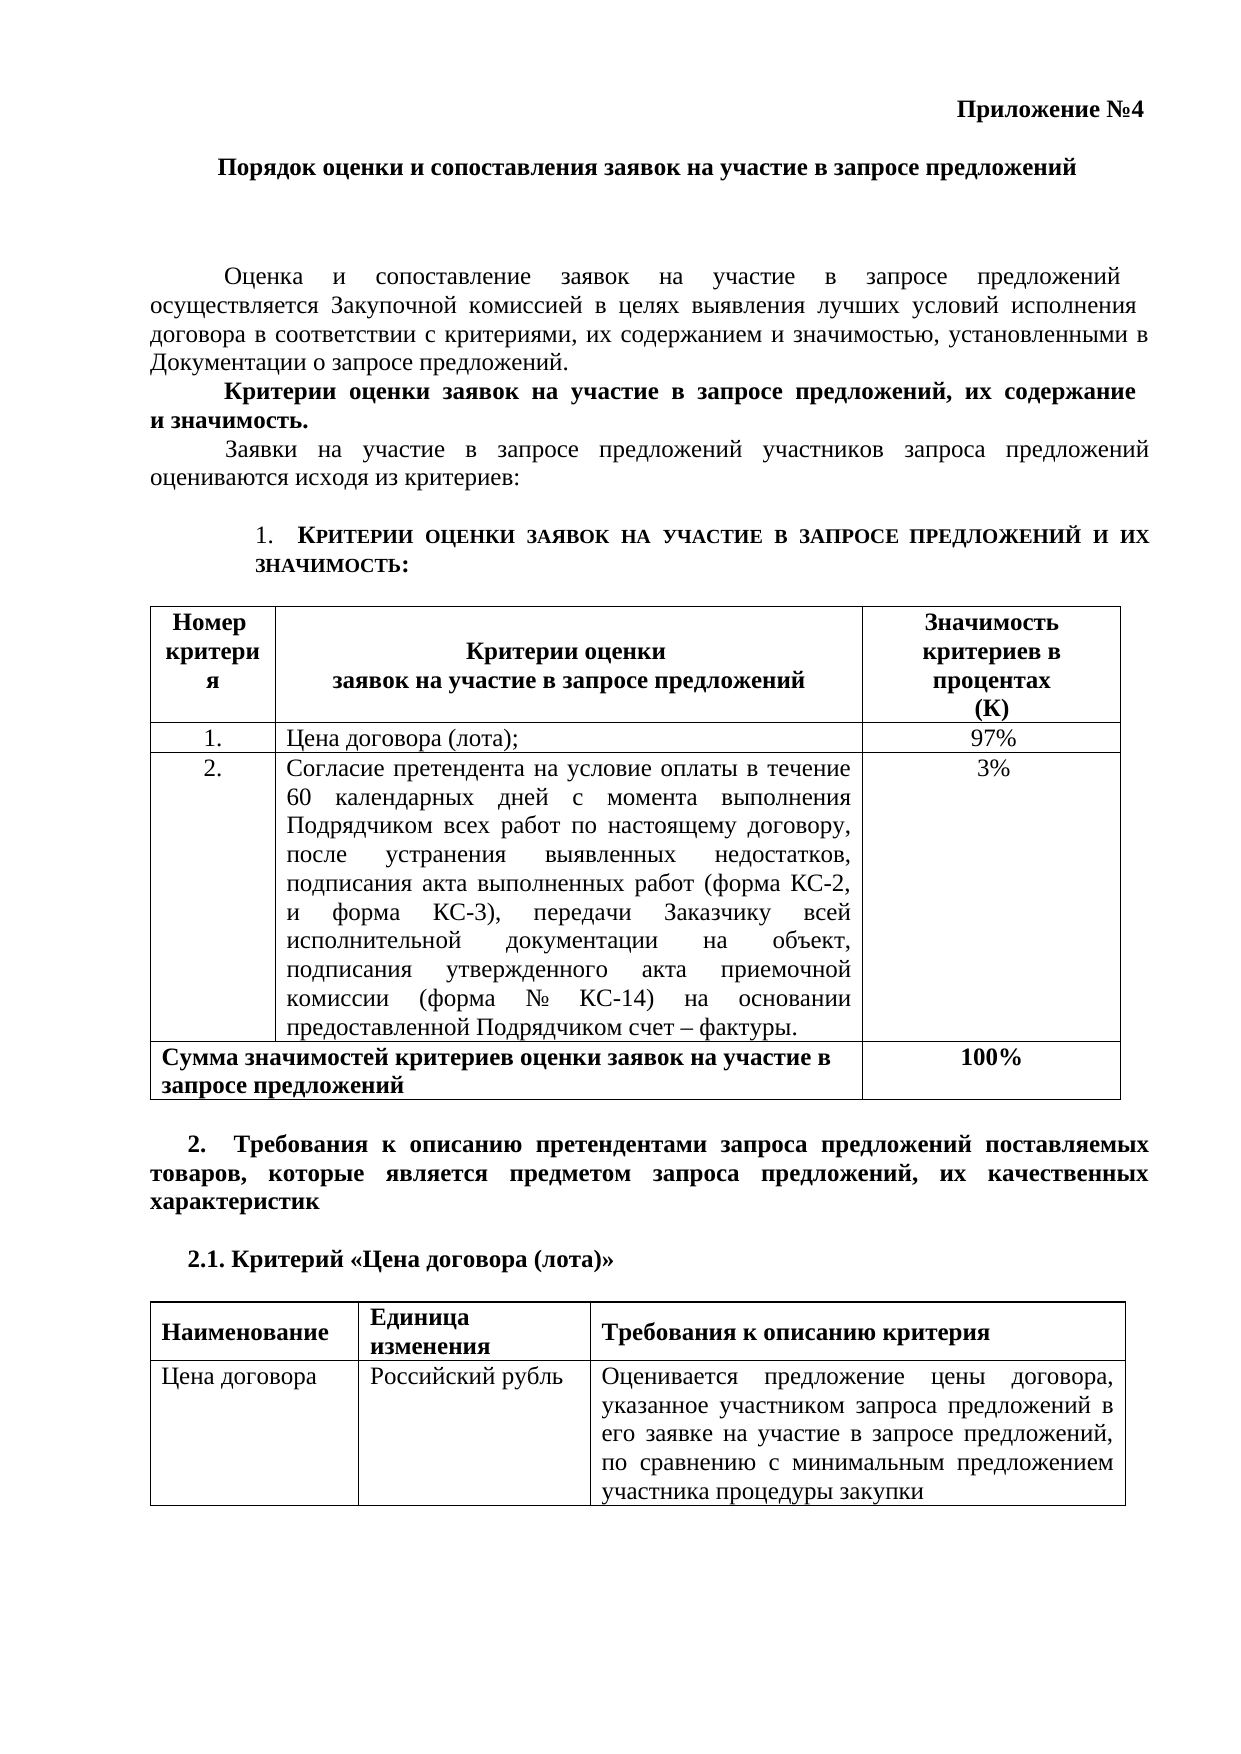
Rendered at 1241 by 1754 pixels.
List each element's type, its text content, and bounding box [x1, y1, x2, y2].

table_cell Цена договора (лота); [276, 723, 862, 752]
table_cell Сумма значимостей критериев оценки заявок на участие в запросе предложений [151, 1042, 862, 1099]
table_cell Оценивается предложение цены договора, указанное участником запроса предложений в его заявке на участие в запросе предложений, по сравнению с минимальным предложением участника процедуры закупки [591, 1361, 1125, 1505]
table_cell 97% [863, 723, 1120, 752]
table_header Единица изменения [359, 1303, 590, 1360]
text 2. Требования к описанию претендентами запроса предложений поставляемых товаров, которые является предметом запроса предложений, их качественных характеристик [150, 1129, 1150, 1215]
table_header Значимость критериев в процентах (К) [863, 607, 1120, 722]
text Приложение №4 [150, 94, 1144, 123]
table_cell Российский рубль [359, 1361, 590, 1505]
table_cell 100% [863, 1042, 1120, 1099]
table_header Номер критерия [151, 607, 275, 722]
text Критерии оценки заявок на участие в запросе предложений, их содержание и значимость. [150, 376, 1150, 434]
table_header Требования к описанию критерия [591, 1303, 1125, 1360]
subtitle Заявки на участие в запросе предложений участников запроса предложений оцениваются исходя из критериев: [150, 434, 1150, 491]
table_cell Цена договора [151, 1361, 358, 1505]
table_header Критерии оценки заявок на участие в запросе предложений [276, 607, 862, 722]
table_cell Согласие претендента на условие оплаты в течение 60 календарных дней с момента выполнения Подрядчиком всех работ по настоящему договору, после устранения выявленных недостатков, подписания акта выполненных работ (форма КС-2, и форма КС-3), передачи Заказчику всей исполнительной документации на объект, подписания утвержденного акта приемочной комиссии (форма № КС-14) на основании предоставленной Подрядчиком счет – фактуры. [276, 753, 862, 1041]
table_cell 3% [863, 753, 1120, 1041]
table_cell 2. [151, 753, 275, 1041]
text 2.1. Критерий «Цена договора (лота)» [187, 1244, 1150, 1273]
table_cell 1. [151, 723, 275, 752]
text Порядок оценки и сопоставления заявок на участие в запросе предложений [150, 152, 1144, 181]
table_header Наименование [151, 1303, 358, 1360]
text Оценка и сопоставление заявок на участие в запросе предложений осуществляется Закупочной комиссией в целях выявления лучших условий исполнения договора в соответствии с критериями, их содержанием и значимостью, установленными в Документации о запросе предложений. [150, 261, 1150, 376]
list Критерии оценки заявок на участие в ЗАПРОСЕ ПРЕДЛОЖЕНИЙ и их значимость: [255, 520, 1150, 577]
